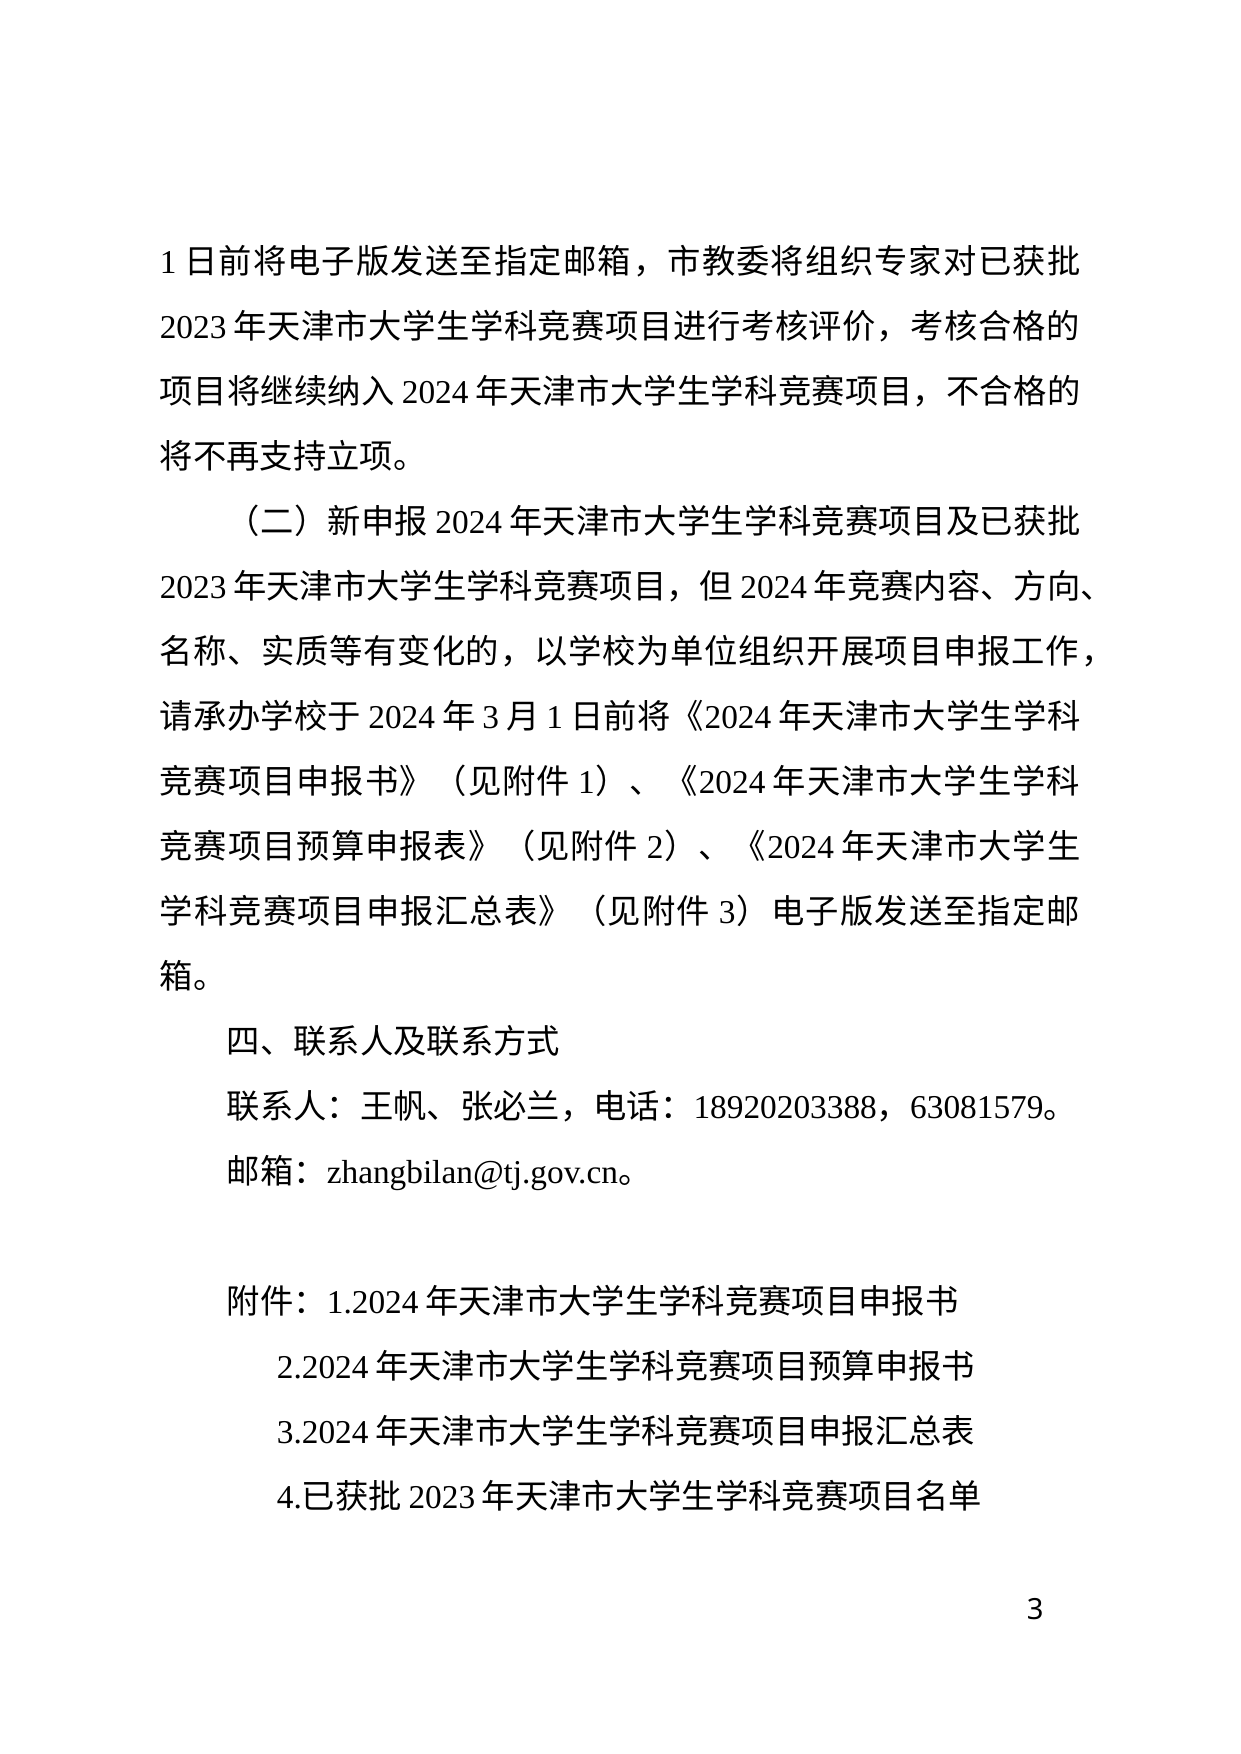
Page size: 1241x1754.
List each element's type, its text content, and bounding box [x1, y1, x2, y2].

text 四、联系人及联系方式 [159, 1007, 1081, 1072]
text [159, 227, 1081, 487]
text 3.2024年天津市大学生学科竞赛项目申报汇总表 [159, 1397, 1081, 1462]
text 联系人：王帆、张必兰，电话：18920203388，63081579。 [159, 1072, 1081, 1137]
text 附件：1.2024年天津市大学生学科竞赛项目申报书 [159, 1267, 1081, 1332]
text 2.2024年天津市大学生学科竞赛项目预算申报书 [159, 1332, 1081, 1397]
text 4.已获批2023年天津市大学生学科竞赛项目名单 [159, 1462, 1081, 1527]
text 邮箱：zhangbilan@tj.gov.cn。 [159, 1137, 1081, 1202]
text （二）新申报2024年天津市大学生学科竞赛项目及已获批2023年天津市大学生学科竞赛项目，但2024年竞赛内容、方向、名称、实质等有变化的，以学校为单位组织开展项目申报工作，请承办学校于2024年3月1日前将《2024年天津市大学生学科竞赛项目申报书》（见附件1）、《2024年天津市大学生学科竞赛项目预算申报表》（见附件2）、《2024年天津市大学生学科竞赛项目申报汇总表》（见附件3）电子版发送至指定邮箱。 [159, 487, 1081, 1007]
